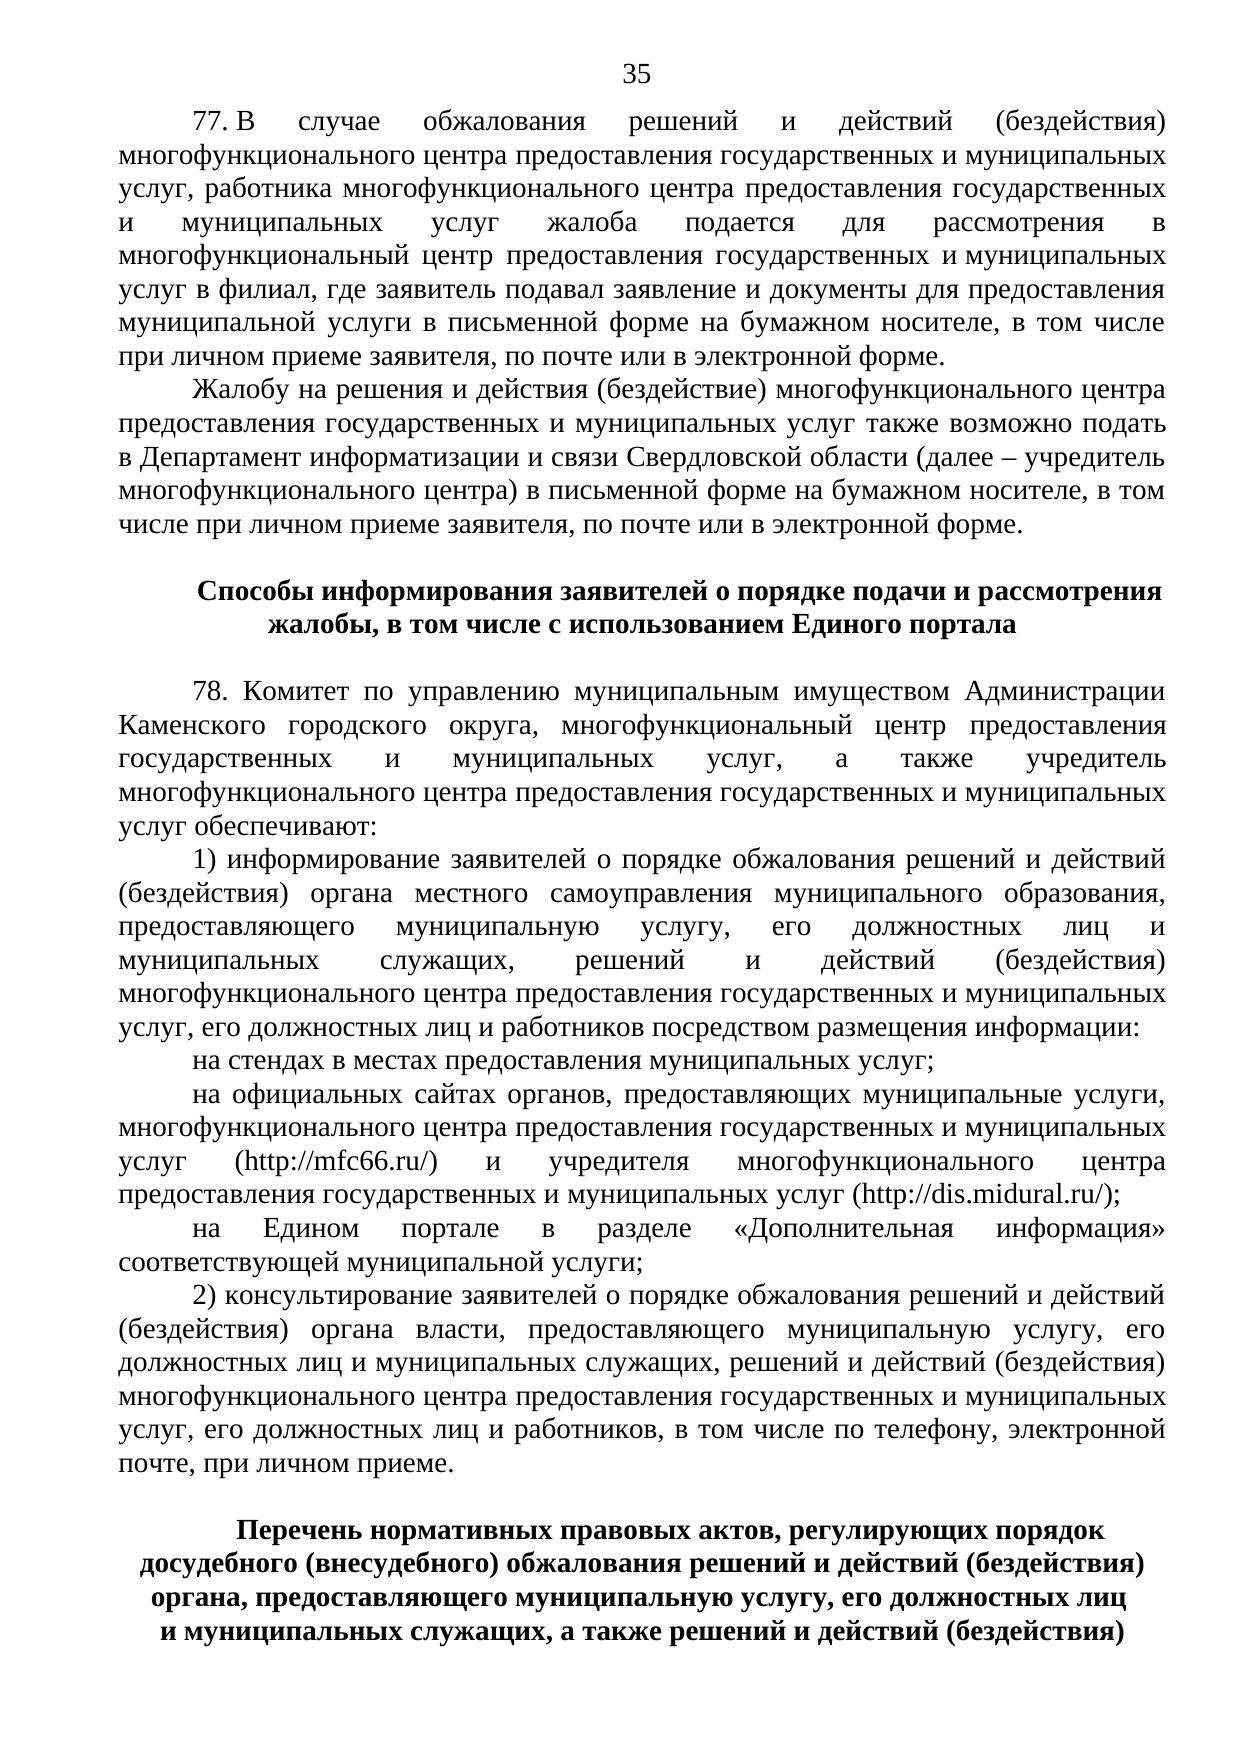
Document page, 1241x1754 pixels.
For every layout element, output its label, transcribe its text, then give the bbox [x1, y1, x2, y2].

text 77. В случае обжалования решений и действий (бездействия) многофункционального центра предоставления государственных и муниципальных услуг, работника многофункционального центра предоставления государственных и муниципальных услуг жалоба подается для рассмотрения в многофункциональный центр предоставления государственных и муниципальных услуг в филиал, где заявитель подавал заявление и документы для предоставления муниципальной услуги в письменной форме на бумажном носителе, в том числе при личном приеме заявителя, по почте или в электронной форме. [118, 103, 1167, 372]
text 78. Комитет по управлению муниципальным имуществом Администрации Каменского городского округа, многофункциональный центр предоставления государственных и муниципальных услуг, а также учредитель многофункционального центра предоставления государственных и муниципальных услуг обеспечивают: [118, 673, 1167, 841]
text на стендах в местах предоставления муниципальных услуг; [118, 1042, 1167, 1076]
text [118, 1512, 1167, 1646]
text на Едином портале в разделе «Дополнительная информация» соответствующей муниципальной услуги; [118, 1210, 1167, 1277]
text Жалобу на решения и действия (бездействие) многофункционального центра предоставления государственных и муниципальных услуг также возможно подать в Департамент информатизации и связи Свердловской области (далее – учредитель многофункционального центра) в письменной форме на бумажном носителе, в том числе при личном приеме заявителя, по почте или в электронной форме. [118, 372, 1167, 539]
text на официальных сайтах органов, предоставляющих муниципальные услуги, многофункционального центра предоставления государственных и муниципальных услуг (http://mfc66.ru/) и учредителя многофункционального центра предоставления государственных и муниципальных услуг (http://dis.midural.ru/); [118, 1076, 1167, 1210]
text Способы информирования заявителей о порядке подачи и рассмотрения жалобы, в том числе с использованием Единого портала [118, 573, 1167, 640]
text 1) информирование заявителей о порядке обжалования решений и действий (бездействия) органа местного самоуправления муниципального образования, предоставляющего муниципальную услугу, его должностных лиц и муниципальных служащих, решений и действий (бездействия) многофункционального центра предоставления государственных и муниципальных услуг, его должностных лиц и работников посредством размещения информации: [118, 841, 1167, 1042]
text 2) консультирование заявителей о порядке обжалования решений и действий (бездействия) органа власти, предоставляющего муниципальную услугу, его должностных лиц и муниципальных служащих, решений и действий (бездействия) многофункционального центра предоставления государственных и муниципальных услуг, его должностных лиц и работников, в том числе по телефону, электронной почте, при личном приеме. [118, 1277, 1167, 1478]
